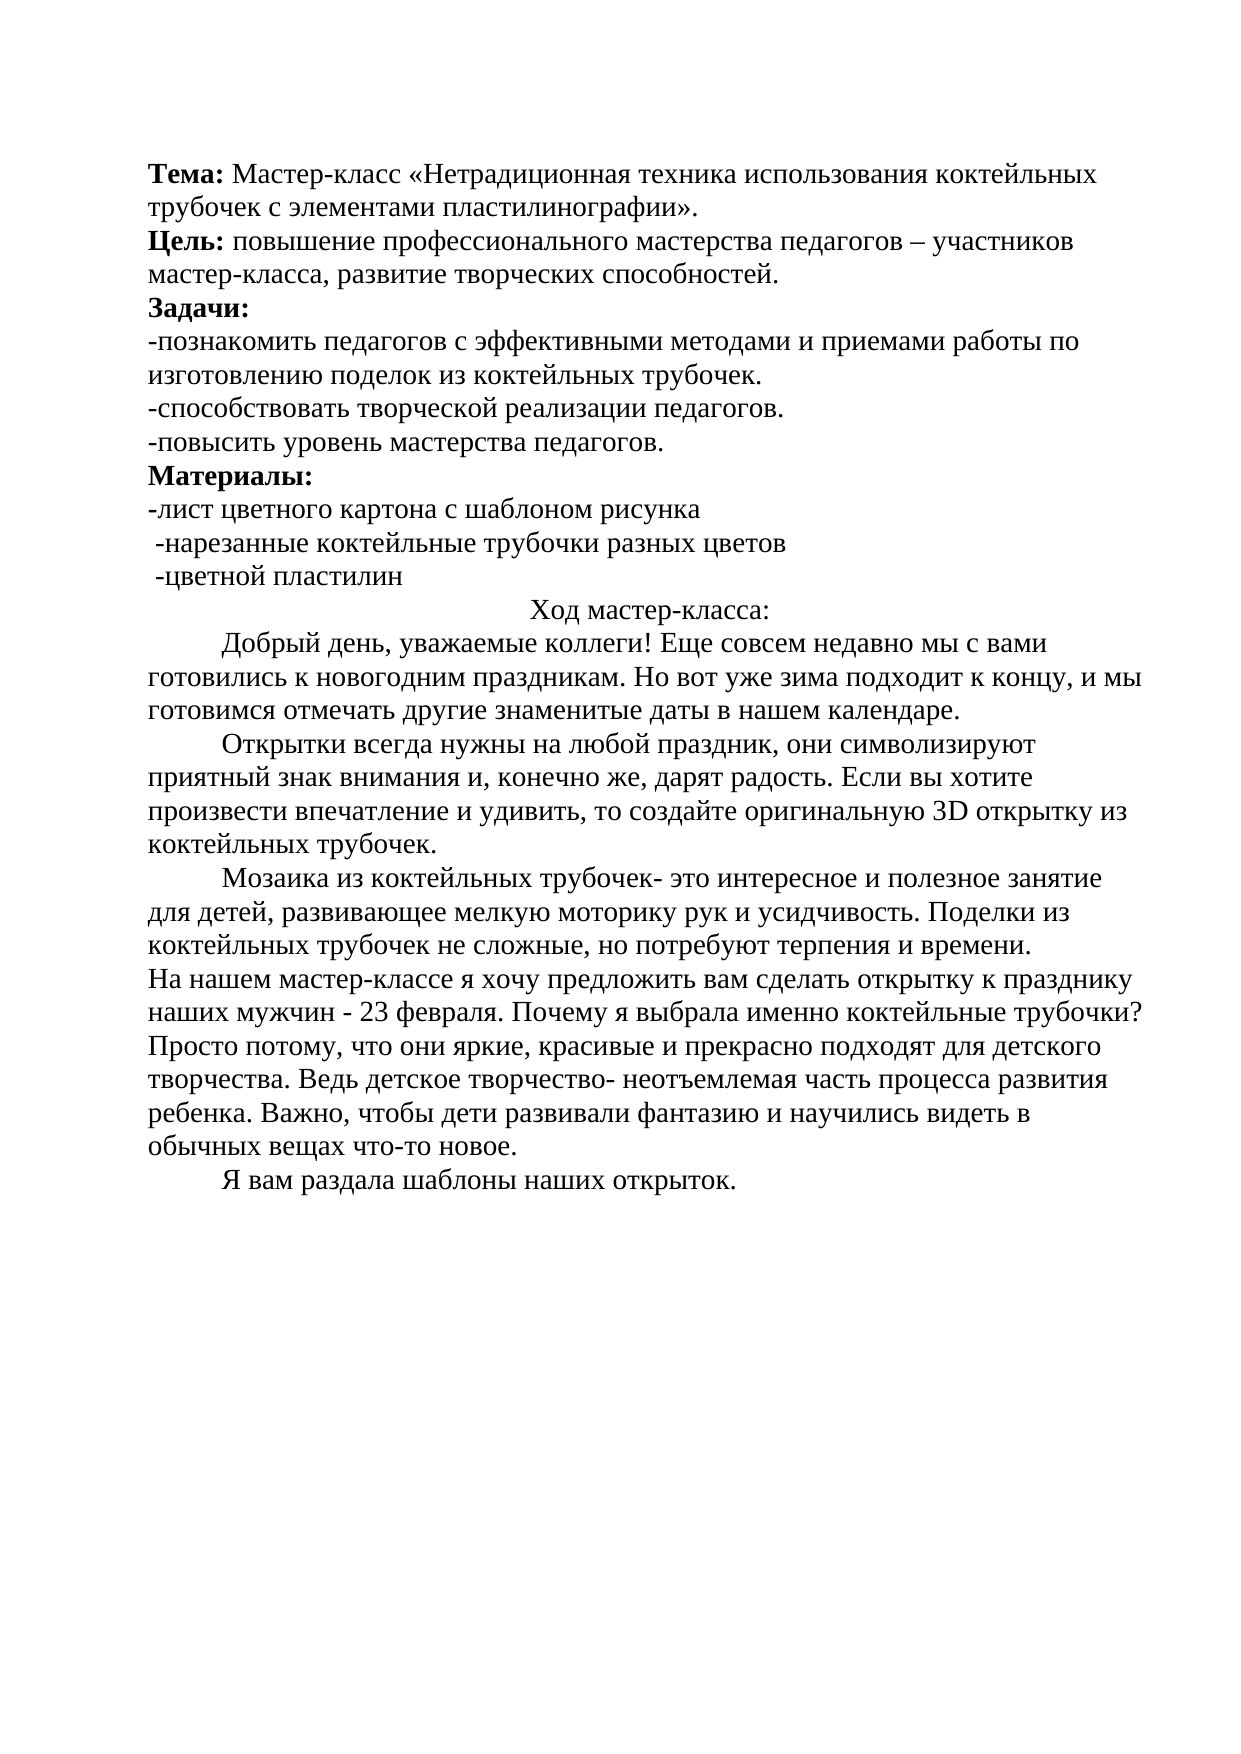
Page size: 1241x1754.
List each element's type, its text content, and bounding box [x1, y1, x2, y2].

text -познакомить педагогов с эффективными методами и приемами работы по изготовлению поделок из коктейльных трубочек. [148, 323, 1152, 391]
text Мозаика из коктейльных трубочек- это интересное и полезное занятие для детей, развивающее мелкую моторику рук и усидчивость. Поделки из коктейльных трубочек не сложные, но потребуют терпения и времени. [148, 860, 1152, 961]
text -способствовать творческой реализации педагогов. [148, 391, 1152, 424]
text -нарезанные коктейльные трубочки разных цветов [148, 525, 1152, 558]
text На нашем мастер-классе я хочу предложить вам сделать открытку к празднику наших мужчин - 23 февраля. Почему я выбрала именно коктейльные трубочки? Просто потому, что они яркие, красивые и прекрасно подходят для детского творчества. Ведь детское творчество- неотъемлемая часть процесса развития ребенка. Важно, чтобы дети развивали фантазию и научились видеть в обычных вещах что-то новое. [148, 961, 1152, 1162]
text -лист цветного картона с шаблоном рисунка [148, 491, 1152, 525]
text Тема: Мастер-класс «Нетрадиционная техника использования коктейльных трубочек с элементами пластилинографии». [148, 156, 1152, 223]
text Ход мастер-класса: [148, 592, 1152, 625]
text -цветной пластилин [148, 558, 1152, 592]
text Задачи: [148, 290, 1152, 323]
text -повысить уровень мастерства педагогов. [148, 424, 1152, 458]
text Материалы: [148, 458, 1152, 491]
text Открытки всегда нужны на любой праздник, они символизируют приятный знак внимания и, конечно же, дарят радость. Если вы хотите произвести впечатление и удивить, то создайте оригинальную 3D открытку из коктейльных трубочек. [148, 726, 1152, 860]
text Добрый день, уважаемые коллеги! Еще совсем недавно мы с вами готовились к новогодним праздникам. Но вот уже зима подходит к концу, и мы готовимся отмечать другие знаменитые даты в нашем календаре. [148, 625, 1152, 726]
text Цель: повышение профессионального мастерства педагогов – участников мастер-класса, развитие творческих способностей. [148, 223, 1152, 290]
text Я вам раздала шаблоны наших открыток. [148, 1162, 1152, 1196]
